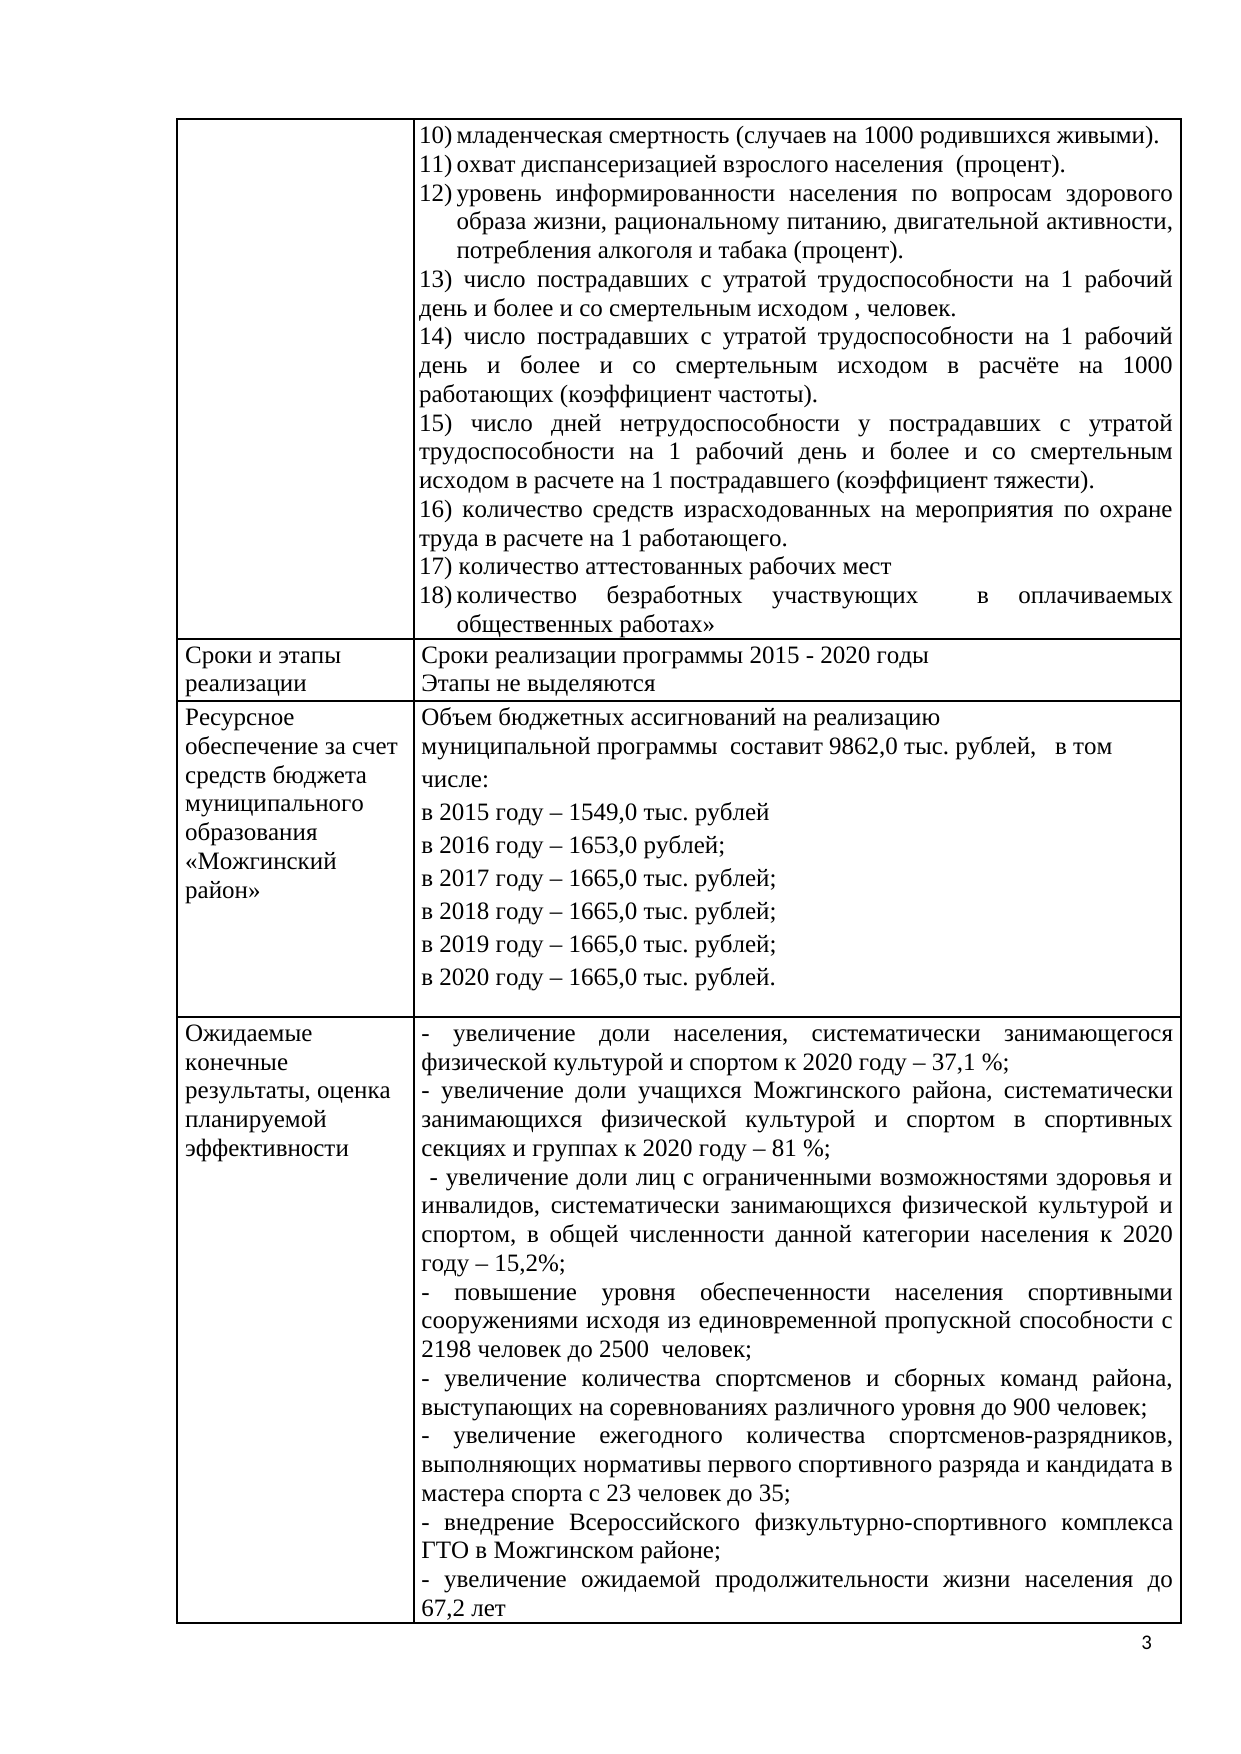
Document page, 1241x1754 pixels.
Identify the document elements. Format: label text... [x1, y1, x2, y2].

table_cell Объем бюджетных ассигнований на реализацию муниципальной программы составит 9862,0 тыс. рублей, в том числе: в 2015 году – 1549,0 тыс. рублей в 2016 году – 1653,0 рублей; в 2017 году – 1665,0 тыс. рублей; в 2018 году – 1665,0 тыс. рублей; в 2019 году – 1665,0 тыс. рублей; в 2020 году – 1665,0 тыс. рублей. [415, 702, 1180, 1016]
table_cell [178, 120, 413, 638]
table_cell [415, 1018, 1180, 1622]
table_cell Ресурсное обеспечение за счет средств бюджета муниципального образования «Можгинский район» [178, 702, 413, 1016]
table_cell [415, 120, 1180, 638]
table_cell Сроки реализации программы 2015 - 2020 годы Этапы не выделяются [415, 640, 1180, 700]
table_cell Сроки и этапы реализации [178, 640, 413, 700]
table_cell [178, 1018, 413, 1622]
